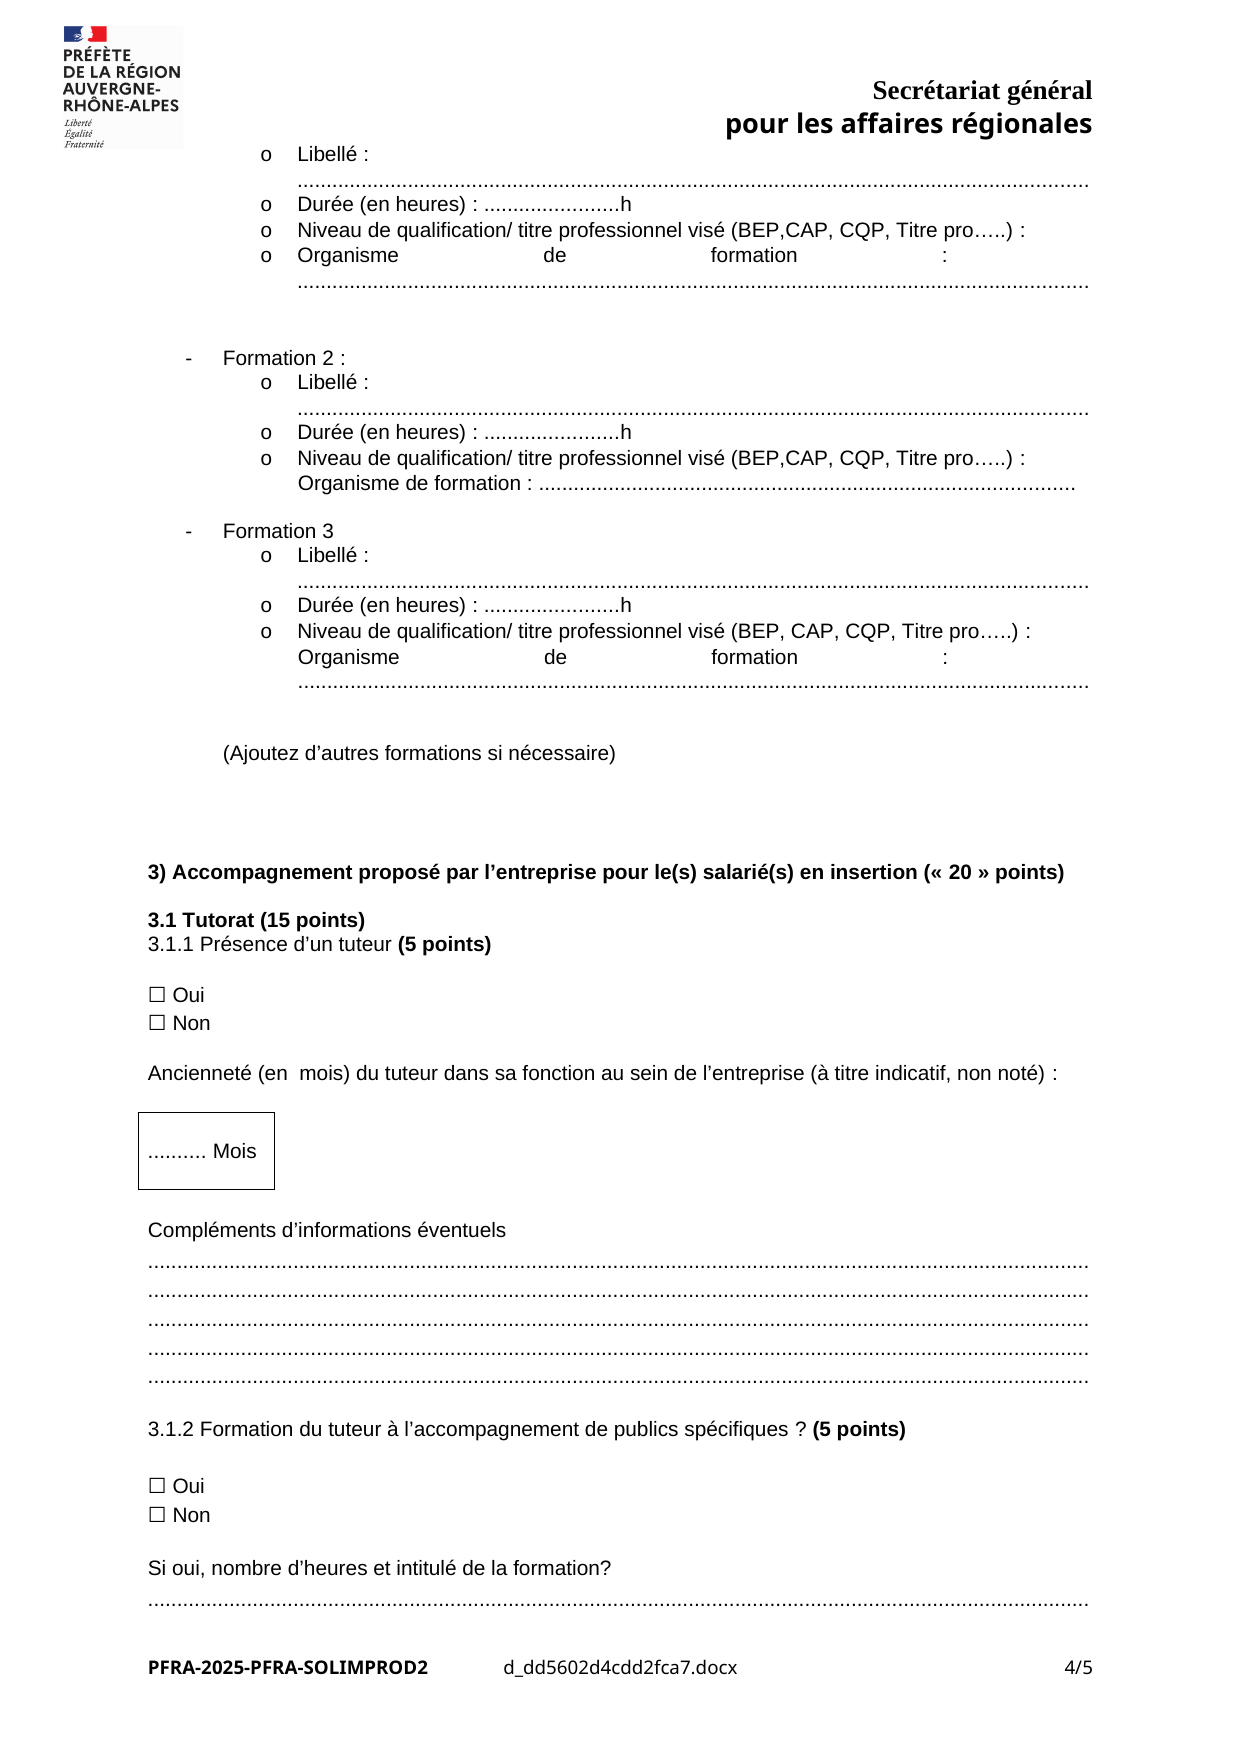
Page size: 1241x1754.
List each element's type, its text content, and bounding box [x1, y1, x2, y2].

text Organisme de formation : [298, 471, 1092, 495]
text Compléments d’informations éventuels [148, 1218, 1092, 1242]
list Niveau de qualification/ titre professionnel visé (BEP,CAP, CQP, Titre pro…..) : [260, 445, 1092, 471]
text (Ajoutez d’autres formations si nécessaire) [148, 740, 1092, 764]
list Durée (en heures) : h [260, 192, 1092, 217]
text Ancienneté (en mois) du tuteur dans sa fonction au sein de l’entreprise (à titre indicatif, non noté) : [148, 1061, 1092, 1085]
list Durée (en heures) : h [260, 593, 1092, 619]
text Organisme de formation : [298, 644, 1092, 692]
picture [62, 25, 184, 149]
list Libellé : [260, 543, 1092, 593]
list Libellé : [260, 370, 1092, 419]
text Oui [148, 980, 1092, 1008]
list Durée (en heures) : h [260, 419, 1092, 445]
list Formation 3 [185, 519, 1092, 543]
list Niveau de qualification/ titre professionnel visé (BEP,CAP, CQP, Titre pro…..) : [260, 217, 1092, 243]
text Oui [148, 1472, 1092, 1500]
text 3.1.1 Présence d’un tuteur (5 points) [148, 932, 1092, 956]
text 3.1.2 Formation du tuteur à l’accompagnement de publics spécifiques ? (5 points) [148, 1417, 1092, 1441]
text Non [148, 1500, 1092, 1528]
list Libellé : [260, 142, 1092, 192]
list Organisme de formation : [260, 243, 1092, 346]
text Non [148, 1008, 1092, 1037]
list Niveau de qualification/ titre professionnel visé (BEP, CAP, CQP, Titre pro…..) : [260, 619, 1092, 644]
text Si oui, nombre d’heures et intitulé de la formation? [148, 1556, 1092, 1580]
text 3.1 Tutorat (15 points) [148, 884, 1092, 932]
text Mois [139, 1136, 274, 1163]
list Formation 2 : [185, 346, 1092, 370]
text 3) Accompagnement proposé par l’entreprise pour le(s) salarié(s) en insertion (« 20 » points) [148, 860, 1092, 884]
